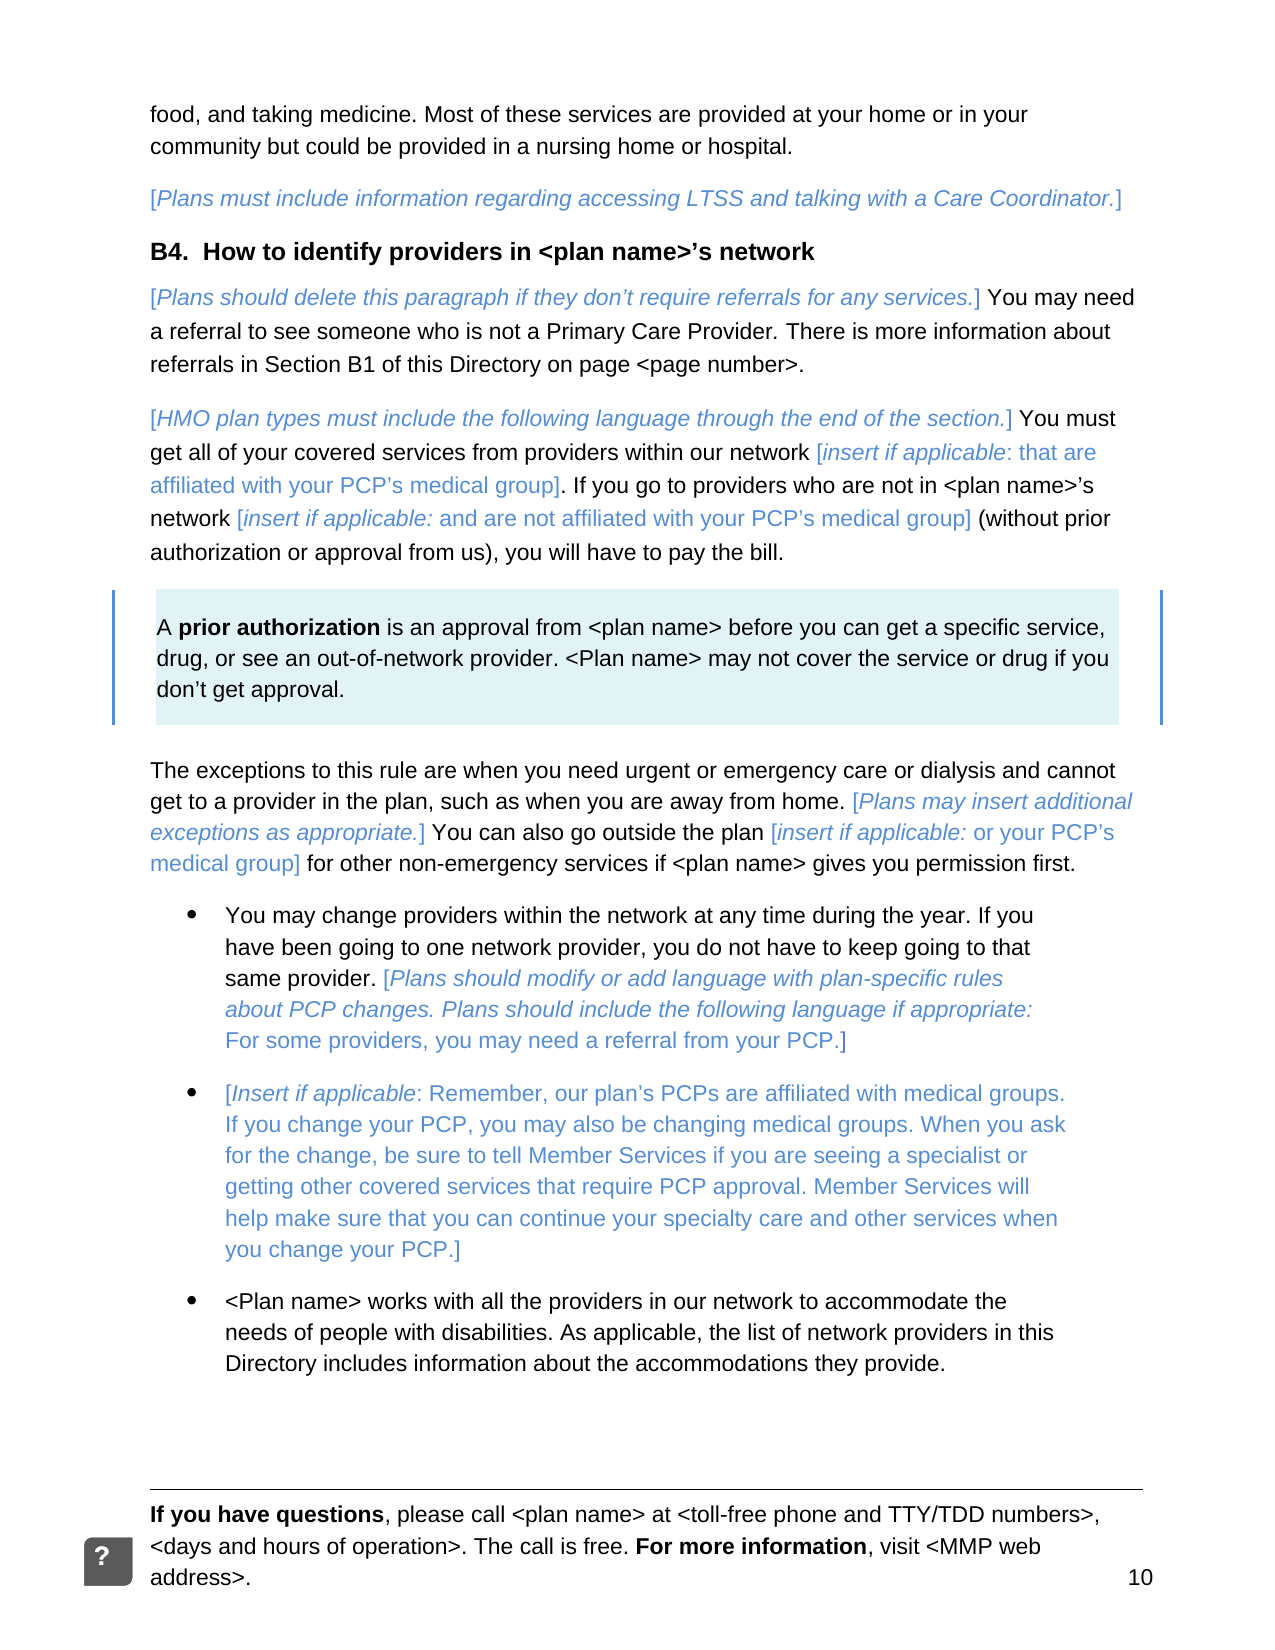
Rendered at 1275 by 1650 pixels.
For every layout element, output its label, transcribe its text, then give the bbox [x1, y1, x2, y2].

text [HMO plan types must include the following language through the end of the section.] You must get all of your covered services from providers within our network [insert if applicable: that are affiliated with your PCP’s medical group]. If you go to providers who are not in <plan name>’s network [insert if applicable: and are not affiliated with your PCP’s medical group] (without prior authorization or approval from us), you will have to pay the bill. [150, 400, 1143, 567]
list [Insert if applicable: Remember, our plan’s PCPs are affiliated with medical groups. If you change your PCP, you may also be changing medical groups. When you ask for the change, be sure to tell Member Services if you are seeing a specialist or getting other covered services that require PCP approval. Member Services will help make sure that you can continue your specialty care and other services when you change your PCP.] [187, 1076, 1068, 1263]
list You may change providers within the network at any time during the year. If you have been going to one network provider, you do not have to keep going to that same provider. [Plans should modify or add language with plan-specific rules about PCP changes. Plans should include the following language if appropriate: For some providers, you may need a referral from your PCP.] [187, 899, 1068, 1055]
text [150, 98, 1143, 160]
text [Plans must include information regarding accessing LTSS and talking with a Care Coordinator.] [150, 181, 1143, 212]
subtitle B4. How to identify providers in <plan name>’s network [150, 233, 1068, 267]
list <Plan name> works with all the providers in our network to accommodate the needs of people with disabilities. As applicable, the list of network providers in this Directory includes information about the accommodations they provide. [187, 1284, 1068, 1378]
text [Plans should delete this paragraph if they don’t require referrals for any services.] You may need a referral to see someone who is not a Primary Care Provider. There is more information about referrals in Section B1 of this Directory on page <page number>. [150, 279, 1143, 379]
text The exceptions to this rule are when you need urgent or emergency care or dialysis and cannot get to a provider in the plan, such as when you are away from home. [Plans may insert additional exceptions as appropriate.] You can also go outside the plan [insert if applicable: or your PCP’s medical group] for other non-emergency services if <plan name> gives you permission first. [150, 587, 1143, 878]
